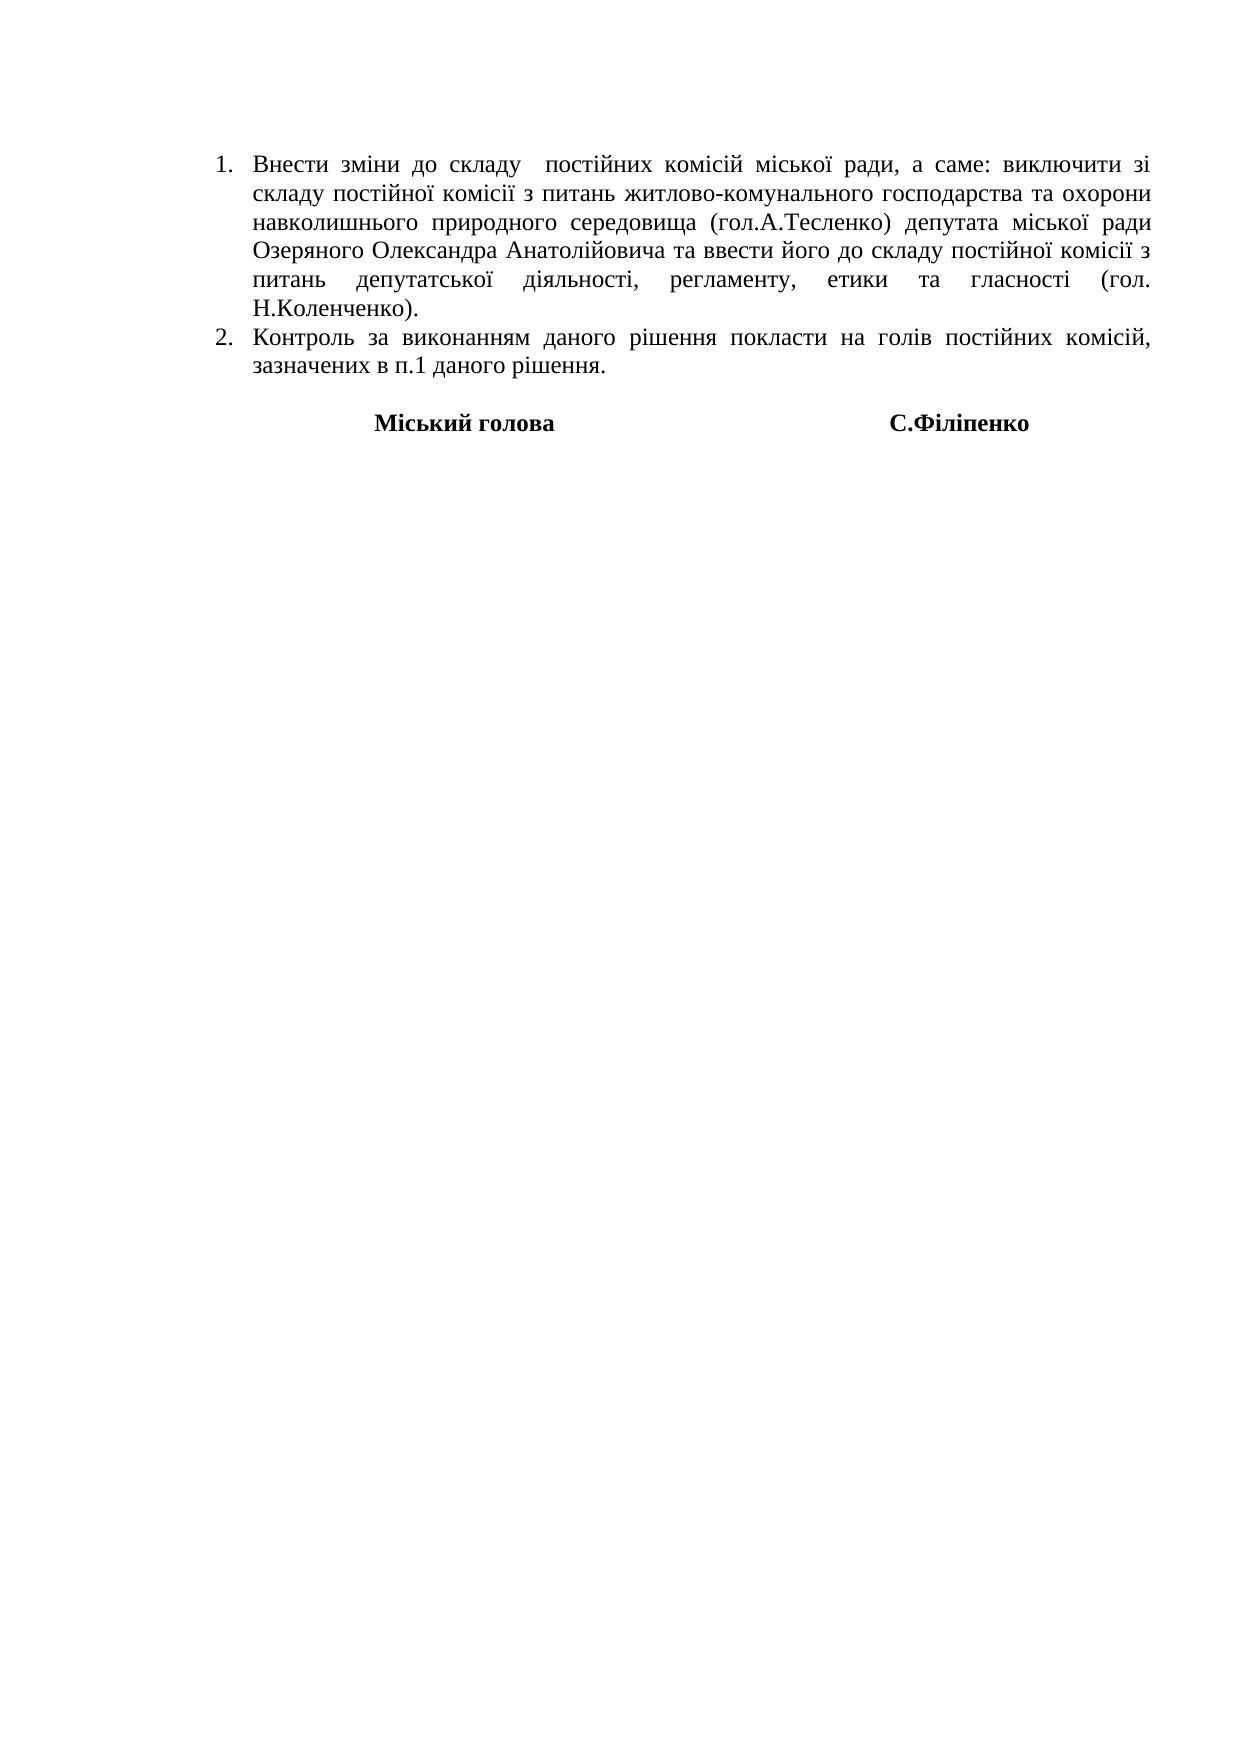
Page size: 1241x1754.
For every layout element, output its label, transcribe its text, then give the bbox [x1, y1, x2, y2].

list Міський голова С.Філіпенко [252, 408, 1152, 437]
list Внести зміни до складу постійних комісій міської ради, а саме: виключити зі складу постійної комісії з питань житлово-комунального господарства та охорони навколишнього природного середовища (гол.А.Тесленко) депутата міської ради Озеряного Олександра Анатолійовича та ввести його до складу постійної комісії з питань депутатської діяльності, регламенту, етики та гласності (гол. Н.Коленченко). [215, 149, 1152, 322]
list Контроль за виконанням даного рішення покласти на голів постійних комісій, зазначених в п.1 даного рішення. [215, 322, 1152, 379]
